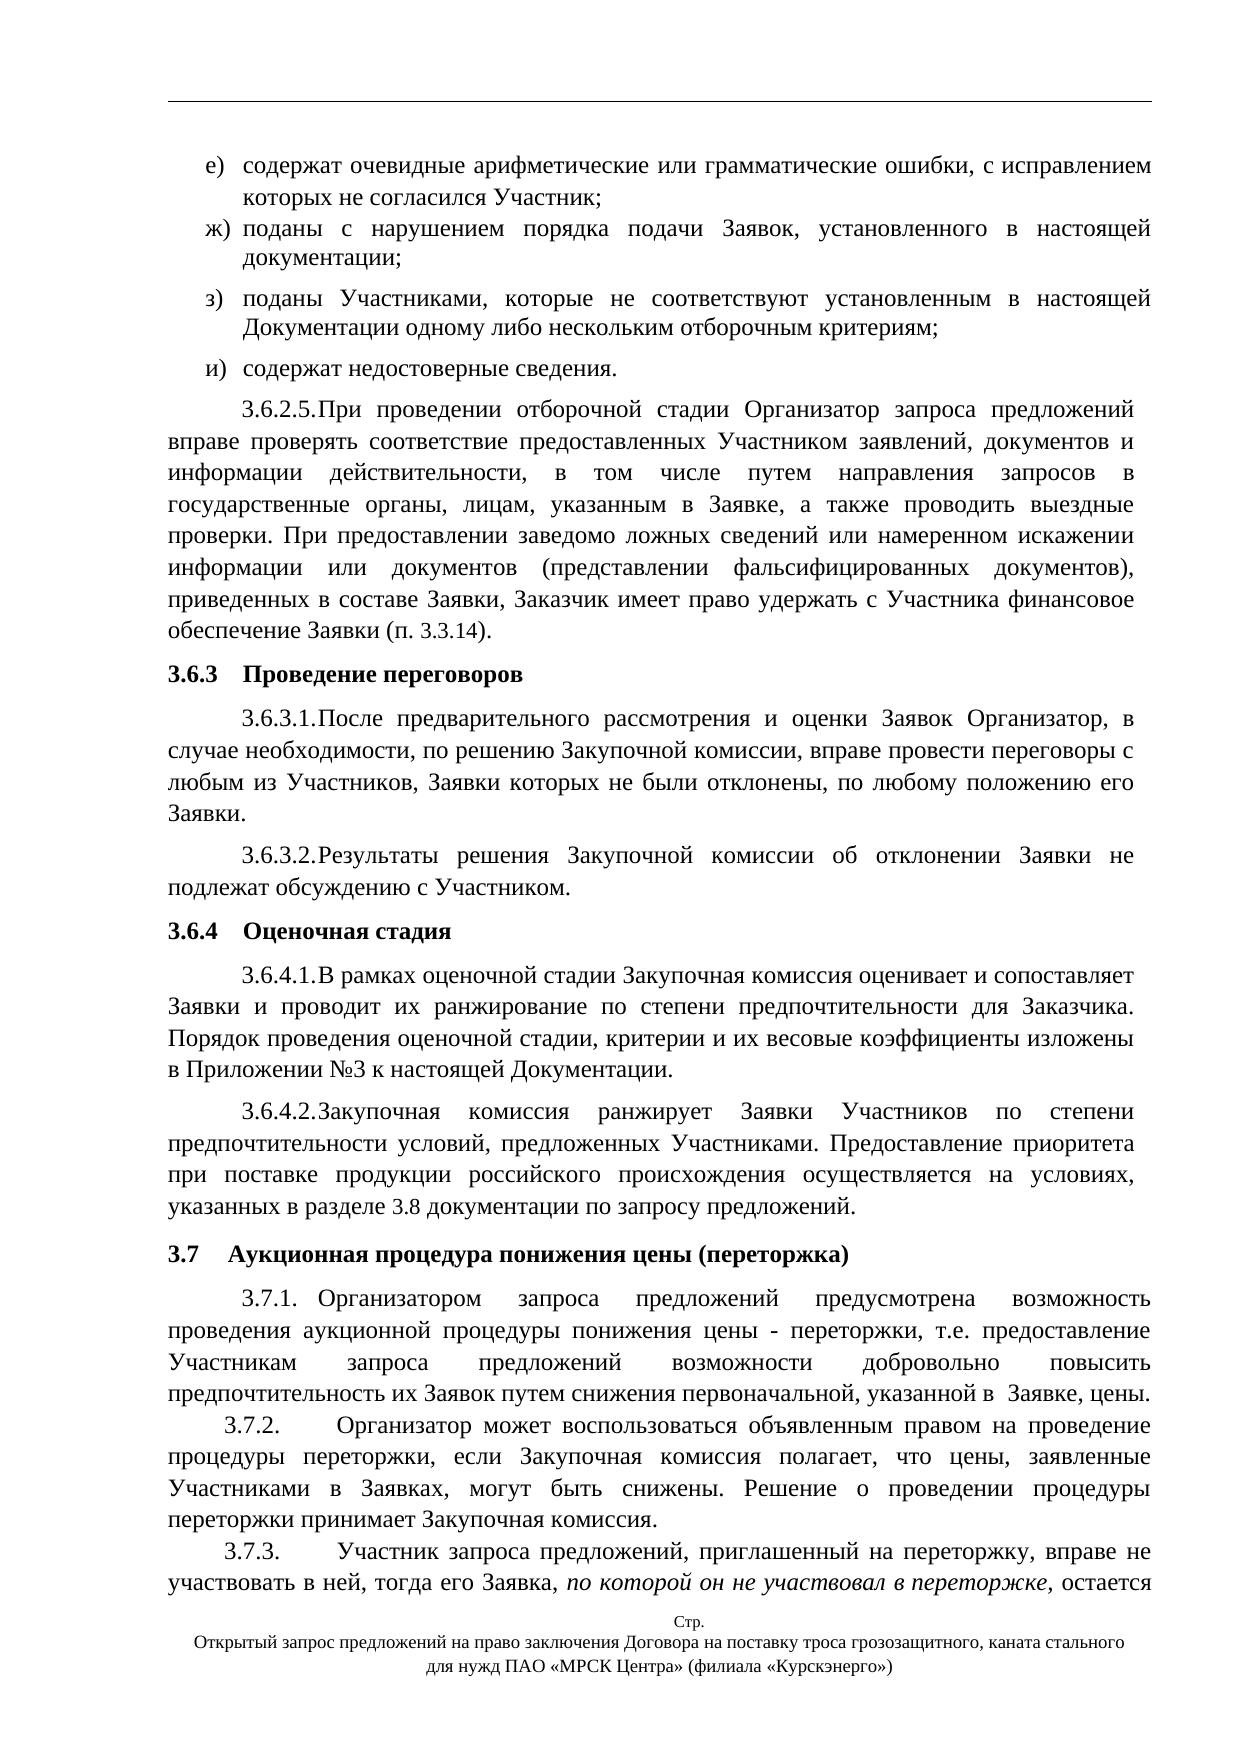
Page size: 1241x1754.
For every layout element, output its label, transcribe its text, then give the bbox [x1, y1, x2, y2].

list содержат очевидные арифметические или грамматические ошибки, с исправлением которых не согласился Участник; [205, 150, 1152, 210]
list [168, 1536, 1152, 1596]
list При проведении отборочной стадии Организатор запроса предложений вправе проверять соответствие предоставленных Участником заявлений, документов и информации действительности, в том числе путем направления запросов в государственные органы, лицам, указанным в Заявке, а также проводить выездные проверки. При предоставлении заведомо ложных сведений или намеренном искажении информации или документов (представлении фальсифицированных документов), приведенных в составе Заявки, Заказчик имеет право удержать с Участника финансовое обеспечение Заявки (п. 3.3.14). [168, 394, 1135, 644]
list Закупочная комиссия ранжирует Заявки Участников по степени предпочтительности условий, предложенных Участниками. Предоставление приоритета при поставке продукции российского происхождения осуществляется на условиях, указанных в разделе 3.8 документации по запросу предложений. [168, 1096, 1135, 1220]
list После предварительного рассмотрения и оценки Заявок Организатор, в случае необходимости, по решению Закупочной комиссии, вправе провести переговоры с любым из Участников, Заявки которых не были отклонены, по любому положению его Заявки. [168, 703, 1135, 827]
subtitle Проведение переговоров [168, 659, 1152, 688]
list В рамках оценочной стадии Закупочная комиссия оценивает и сопоставляет Заявки и проводит их ранжирование по степени предпочтительности для Заказчика. Порядок проведения оценочной стадии, критерии и их весовые коэффициенты изложены в Приложении №3 к настоящей Документации. [168, 960, 1135, 1083]
list Организатор может воспользоваться объявленным правом на проведение процедуры переторжки, если Закупочная комиссия полагает, что цены, заявленные Участниками в Заявках, могут быть снижены. Решение о проведении процедуры переторжки принимает Закупочная комиссия. [168, 1410, 1152, 1533]
subtitle Оценочная стадия [168, 916, 1152, 944]
list содержат недостоверные сведения. [205, 353, 1152, 382]
subtitle Аукционная процедура понижения цены (переторжка) [168, 1239, 1152, 1268]
list Организатором запроса предложений предусмотрена возможность проведения аукционной процедуры понижения цены - переторжки, т.е. предоставление Участникам запроса предложений возможности добровольно повысить предпочтительность их Заявок путем снижения первоначальной, указанной в Заявке, цены. [168, 1283, 1152, 1407]
list поданы с нарушением порядка подачи Заявок, установленного в настоящей документации; [205, 213, 1152, 271]
list Результаты решения Закупочной комиссии об отклонении Заявки не подлежат обсуждению с Участником. [168, 840, 1135, 900]
list поданы Участниками, которые не соответствуют установленным в настоящей Документации одному либо нескольким отборочным критериям; [205, 283, 1152, 341]
